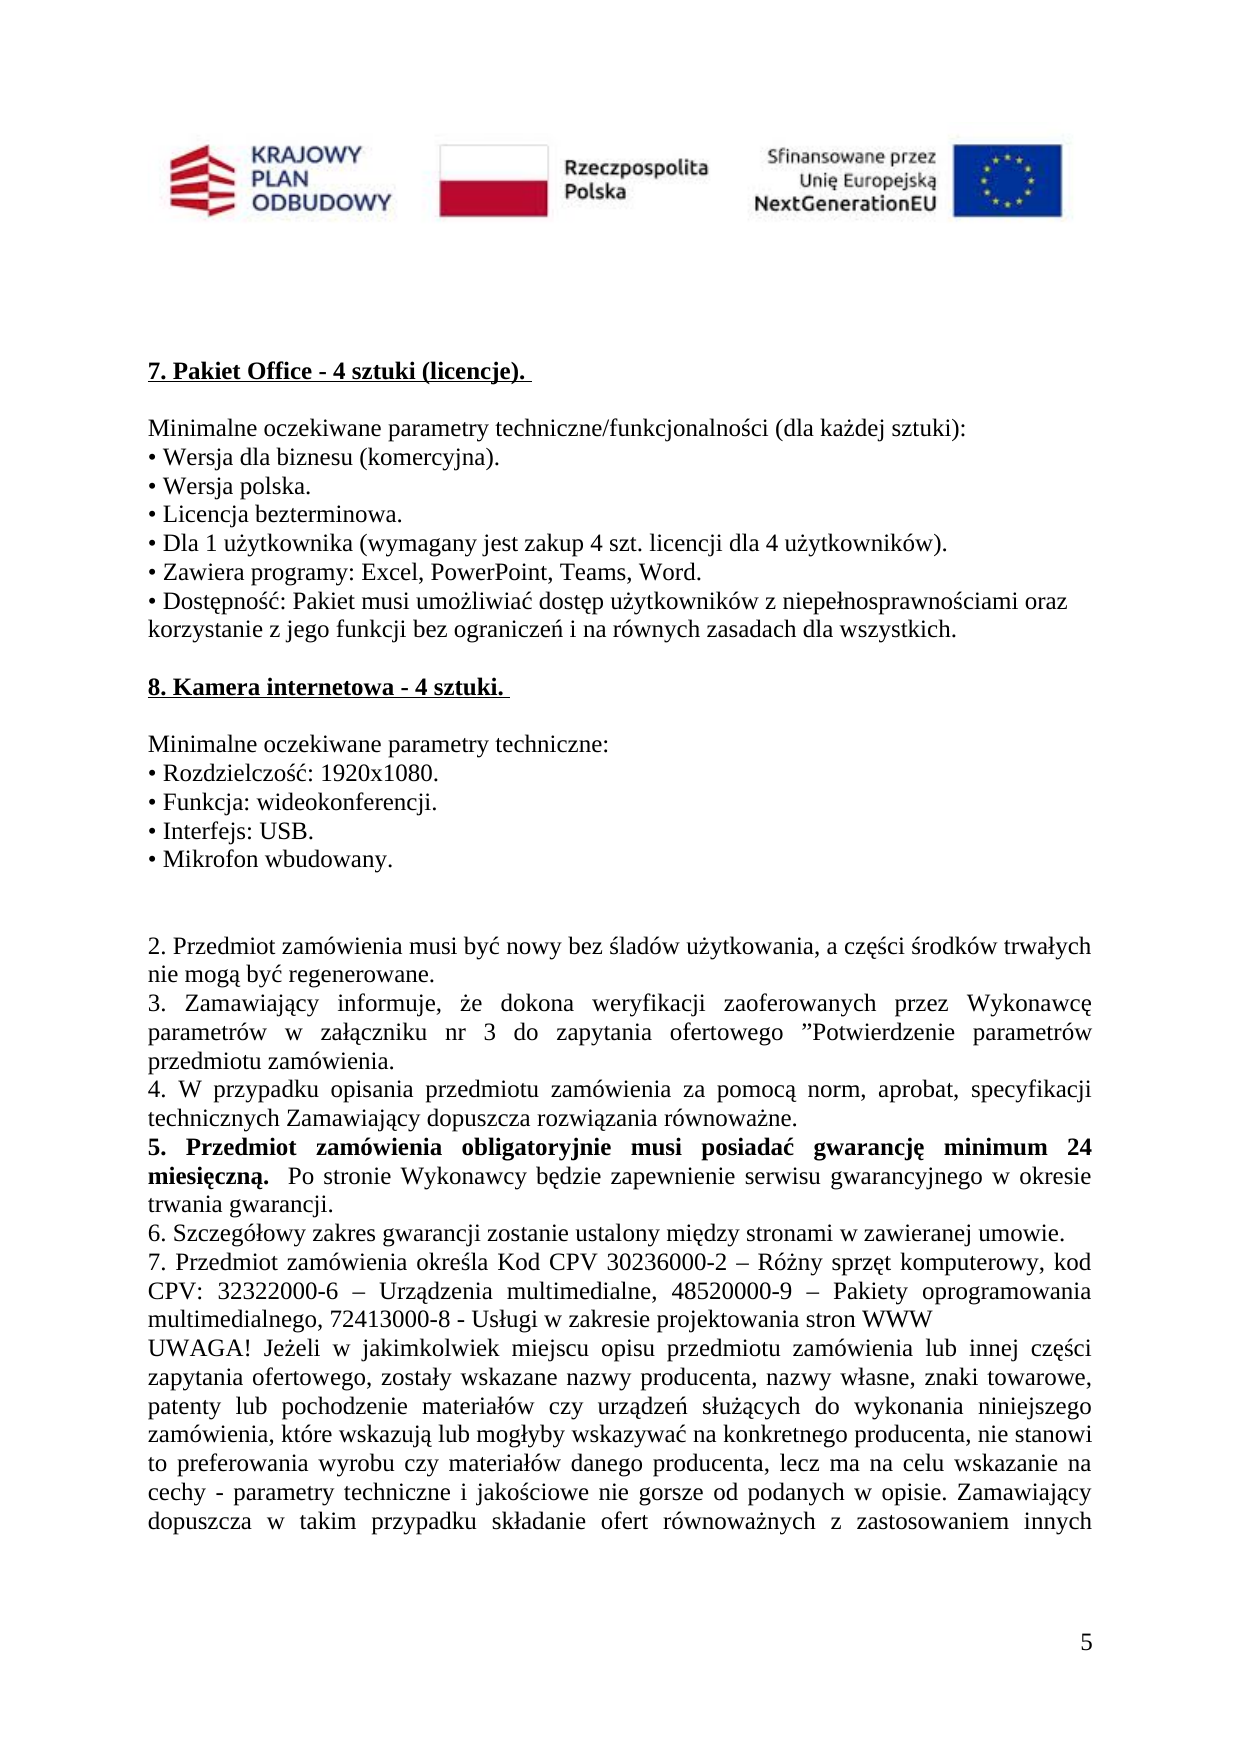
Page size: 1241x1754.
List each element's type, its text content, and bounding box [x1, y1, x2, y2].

text 4. W przypadku opisania przedmiotu zamówienia za pomocą norm, aprobat, specyfikacji technicznych Zamawiający dopuszcza rozwiązania równoważne. [148, 1074, 1093, 1132]
text • Funkcja: wideokonferencji. [148, 787, 1093, 816]
text 3. Zamawiający informuje, że dokona weryfikacji zaoferowanych przez Wykonawcę parametrów w załączniku nr 3 do zapytania ofertowego ”Potwierdzenie parametrów przedmiotu zamówienia. [148, 988, 1093, 1074]
text 5. Przedmiot zamówienia obligatoryjnie musi posiadać gwarancję minimum 24 miesięczną. Po stronie Wykonawcy będzie zapewnienie serwisu gwarancyjnego w okresie trwania gwarancji. [148, 1132, 1093, 1218]
text 6. Szczegółowy zakres gwarancji zostanie ustalony między stronami w zawieranej umowie. [148, 1218, 1093, 1247]
text • Zawiera programy: Excel, PowerPoint, Teams, Word. [148, 557, 1093, 586]
text • Dostępność: Pakiet musi umożliwiać dostęp użytkowników z niepełnosprawnościami oraz korzystanie z jego funkcji bez ograniczeń i na równych zasadach dla wszystkich. [148, 586, 1093, 643]
text 7. Przedmiot zamówienia określa Kod CPV 30236000-2 – Różny sprzęt komputerowy, kod CPV: 32322000-6 – Urządzenia multimedialne, 48520000-9 – Pakiety oprogramowania multimedialnego, 72413000-8 - Usługi w zakresie projektowania stron WWW [148, 1247, 1093, 1333]
text • Mikrofon wbudowany. [148, 844, 1093, 873]
text Minimalne oczekiwane parametry techniczne/funkcjonalności (dla każdej sztuki): [148, 413, 1093, 442]
text • Dla 1 użytkownika (wymagany jest zakup 4 szt. licencji dla 4 użytkowników). [148, 528, 1093, 557]
text 8. Kamera internetowa - 4 sztuki. [148, 672, 1093, 701]
text • Wersja polska. [148, 471, 1093, 499]
text • Licencja bezterminowa. [148, 499, 1093, 528]
text • Wersja dla biznesu (komercyjna). [148, 442, 1093, 471]
text Minimalne oczekiwane parametry techniczne: [148, 729, 1093, 758]
picture [147, 122, 1085, 241]
text • Rozdzielczość: 1920x1080. [148, 758, 1093, 787]
text 7. Pakiet Office - 4 sztuki (licencje). [148, 356, 1093, 384]
text 2. Przedmiot zamówienia musi być nowy bez śladów użytkowania, a części środków trwałych nie mogą być regenerowane. [148, 931, 1093, 988]
text • Interfejs: USB. [148, 816, 1093, 844]
